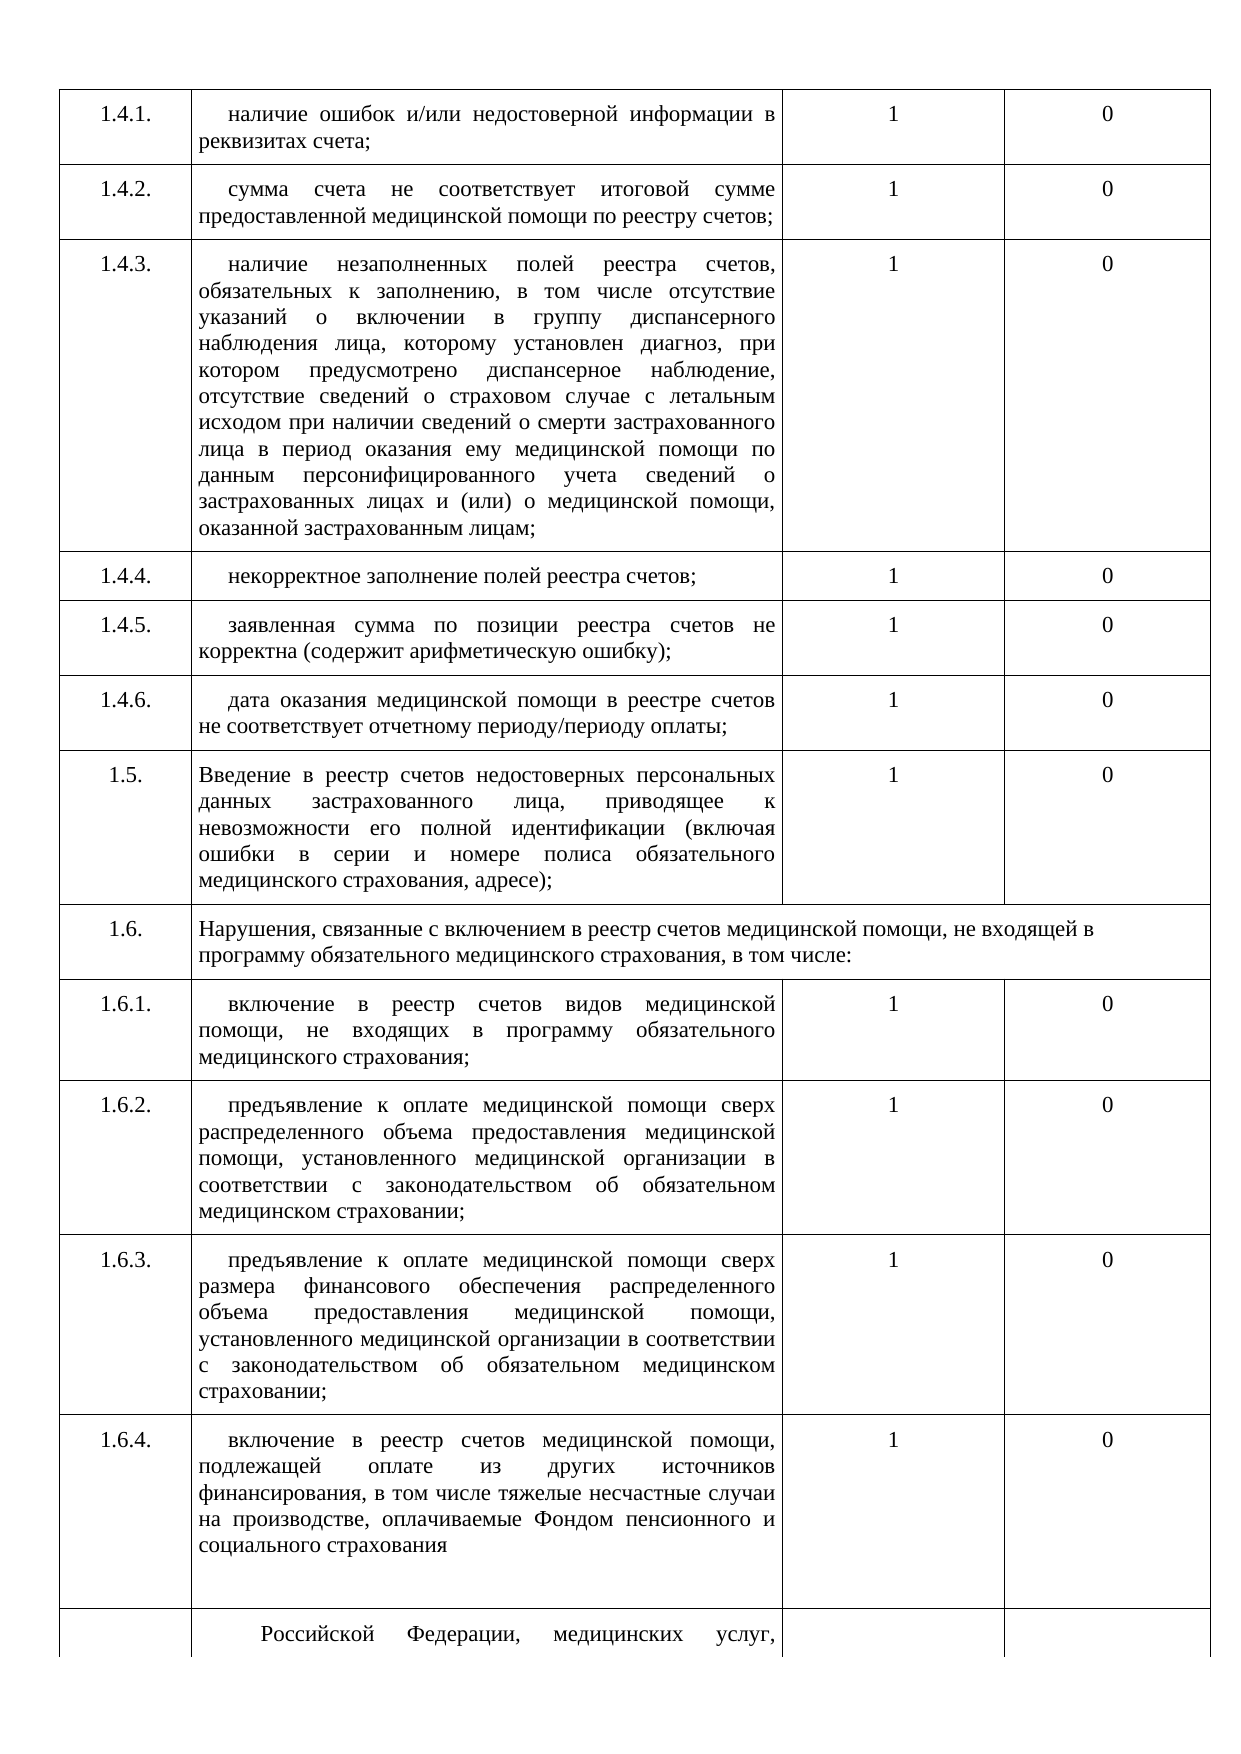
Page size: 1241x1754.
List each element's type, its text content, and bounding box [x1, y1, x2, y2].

table_cell 1.5. [60, 751, 191, 903]
table_cell 1 [783, 601, 1004, 674]
table_cell 0 [1005, 90, 1210, 164]
table_cell 1 [783, 676, 1004, 749]
table_cell 1.4.2. [60, 165, 191, 239]
table_cell 1.6.1. [60, 980, 191, 1080]
table_cell 0 [1005, 1235, 1210, 1414]
table_cell 1.4.3. [60, 240, 191, 551]
table_cell 0 [1005, 165, 1210, 239]
table_cell 1 [783, 552, 1004, 599]
table_cell 1.4.5. [60, 601, 191, 674]
table_cell включение в реестр счетов видов медицинской помощи, не входящих в программу обязательного медицинского страхования; [192, 980, 782, 1080]
table_cell 0 [1005, 601, 1210, 674]
table_cell сумма счета не соответствует итоговой сумме предоставленной медицинской помощи по реестру счетов; [192, 165, 782, 239]
table_cell Введение в реестр счетов недостоверных персональных данных застрахованного лица, приводящее к невозможности его полной идентификации (включая ошибки в серии и номере полиса обязательного медицинского страхования, адресе); [192, 751, 782, 903]
table_cell 0 [1005, 980, 1210, 1080]
table_cell 0 [1005, 1081, 1210, 1234]
table_cell 1 [783, 1415, 1004, 1608]
table_cell дата оказания медицинской помощи в реестре счетов не соответствует отчетному периоду/периоду оплаты; [192, 676, 782, 749]
table_cell наличие незаполненных полей реестра счетов, обязательных к заполнению, в том числе отсутствие указаний о включении в группу диспансерного наблюдения лица, которому установлен диагноз, при котором предусмотрено диспансерное наблюдение, отсутствие сведений о страховом случае с летальным исходом при наличии сведений о смерти застрахованного лица в период оказания ему медицинской помощи по данным персонифицированного учета сведений о застрахованных лицах и (или) о медицинской помощи, оказанной застрахованным лицам; [192, 240, 782, 551]
table_cell заявленная сумма по позиции реестра счетов не корректна (содержит арифметическую ошибку); [192, 601, 782, 674]
table_cell 1 [783, 1235, 1004, 1414]
table_cell [1005, 1609, 1210, 1657]
table_cell наличие ошибок и/или недостоверной информации в реквизитах счета; [192, 90, 782, 164]
table_cell предъявление к оплате медицинской помощи сверх распределенного объема предоставления медицинской помощи, установленного медицинской организации в соответствии с законодательством об обязательном медицинском страховании; [192, 1081, 782, 1234]
table_cell Нарушения, связанные с включением в реестр счетов медицинской помощи, не входящей в программу обязательного медицинского страхования, в том числе: [192, 905, 1210, 978]
table_cell 1.6.4. [60, 1415, 191, 1608]
table_cell 0 [1005, 1415, 1210, 1608]
table_cell [60, 1609, 191, 1657]
table_cell 1 [783, 980, 1004, 1080]
table_cell предъявление к оплате медицинской помощи сверх размера финансового обеспечения распределенного объема предоставления медицинской помощи, установленного медицинской организации в соответствии с законодательством об обязательном медицинском страховании; [192, 1235, 782, 1414]
table_cell 1 [783, 751, 1004, 903]
table_cell [783, 1609, 1004, 1657]
table_cell 1 [783, 165, 1004, 239]
table_cell 1.4.4. [60, 552, 191, 599]
table_cell некорректное заполнение полей реестра счетов; [192, 552, 782, 599]
table_cell 1.6. [60, 905, 191, 978]
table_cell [192, 1609, 782, 1657]
table_cell 1.4.1. [60, 90, 191, 164]
table_cell включение в реестр счетов медицинской помощи, подлежащей оплате из других источников финансирования, в том числе тяжелые несчастные случаи на производстве, оплачиваемые Фондом пенсионного и социального страхования [192, 1415, 782, 1608]
table_cell 1.4.6. [60, 676, 191, 749]
table_cell 1.6.3. [60, 1235, 191, 1414]
table_cell 0 [1005, 676, 1210, 749]
table_cell 0 [1005, 751, 1210, 903]
table_cell 1 [783, 240, 1004, 551]
table_cell 1 [783, 1081, 1004, 1234]
table_cell 0 [1005, 552, 1210, 599]
table_cell 1.6.2. [60, 1081, 191, 1234]
table_cell 1 [783, 90, 1004, 164]
table_cell 0 [1005, 240, 1210, 551]
